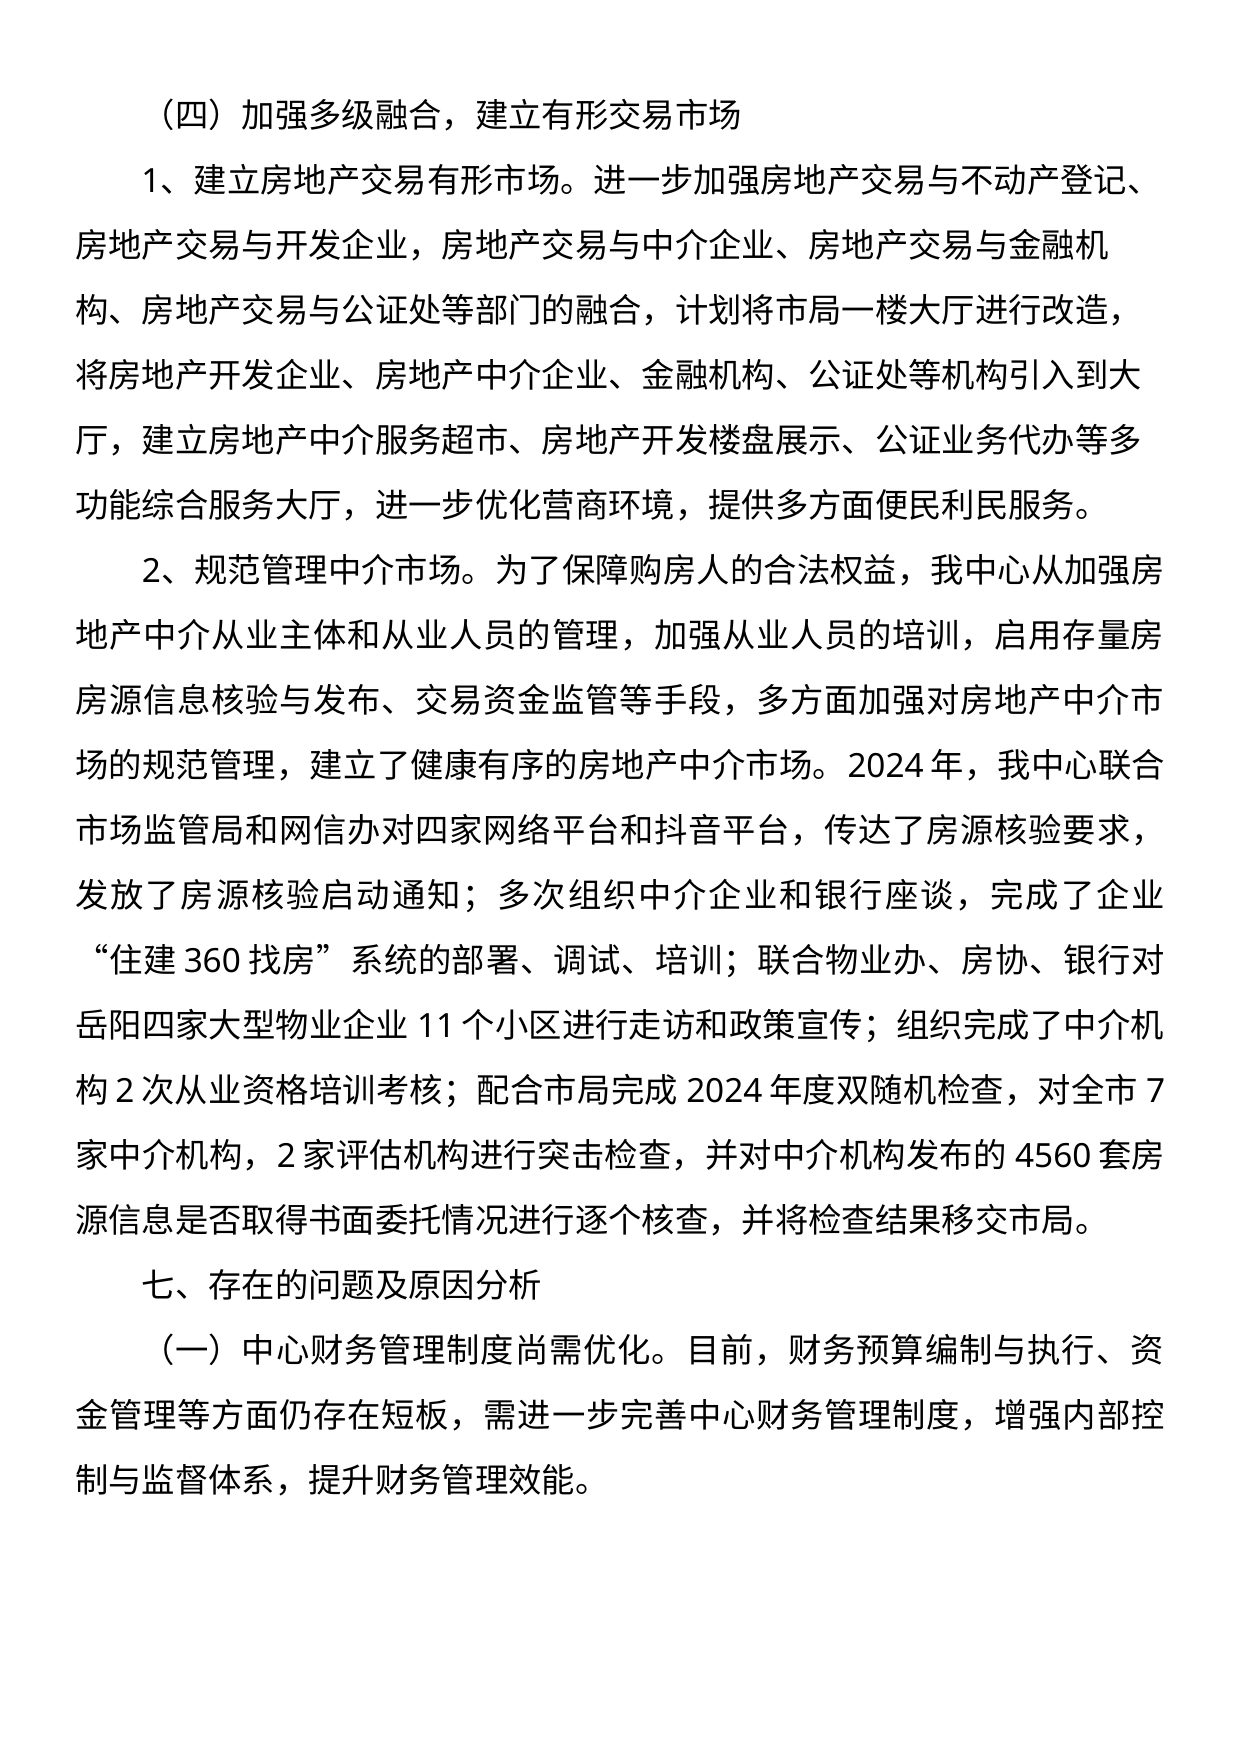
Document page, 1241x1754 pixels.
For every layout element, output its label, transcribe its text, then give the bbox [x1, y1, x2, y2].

list 存在的问题及原因分析 [75, 1251, 1165, 1316]
list 中心财务管理制度尚需优化。目前，财务预算编制与执行、资金管理等方面仍存在短板，需进一步完善中心财务管理制度，增强内部控制与监督体系，提升财务管理效能。 [75, 1316, 1165, 1511]
text 1、建立房地产交易有形市场。进一步加强房地产交易与不动产登记、房地产交易与开发企业，房地产交易与中介企业、房地产交易与金融机构、房地产交易与公证处等部门的融合，计划将市局一楼大厅进行改造，将房地产开发企业、房地产中介企业、金融机构、公证处等机构引入到大厅，建立房地产中介服务超市、房地产开发楼盘展示、公证业务代办等多功能综合服务大厅，进一步优化营商环境，提供多方面便民利民服务。 [75, 146, 1165, 536]
text 2、规范管理中介市场。为了保障购房人的合法权益，我中心从加强房地产中介从业主体和从业人员的管理，加强从业人员的培训，启用存量房房源信息核验与发布、交易资金监管等手段，多方面加强对房地产中介市场的规范管理，建立了健康有序的房地产中介市场。2024年，我中心联合市场监管局和网信办对四家网络平台和抖音平台，传达了房源核验要求，发放了房源核验启动通知；多次组织中介企业和银行座谈，完成了企业“住建360找房”系统的部署、调试、培训；联合物业办、房协、银行对岳阳四家大型物业企业11个小区进行走访和政策宣传；组织完成了中介机构2次从业资格培训考核；配合市局完成2024年度双随机检查，对全市7家中介机构，2家评估机构进行突击检查，并对中介机构发布的4560套房源信息是否取得书面委托情况进行逐个核查，并将检查结果移交市局。 [75, 536, 1165, 1251]
list （四）加强多级融合，建立有形交易市场 [75, 81, 1165, 146]
